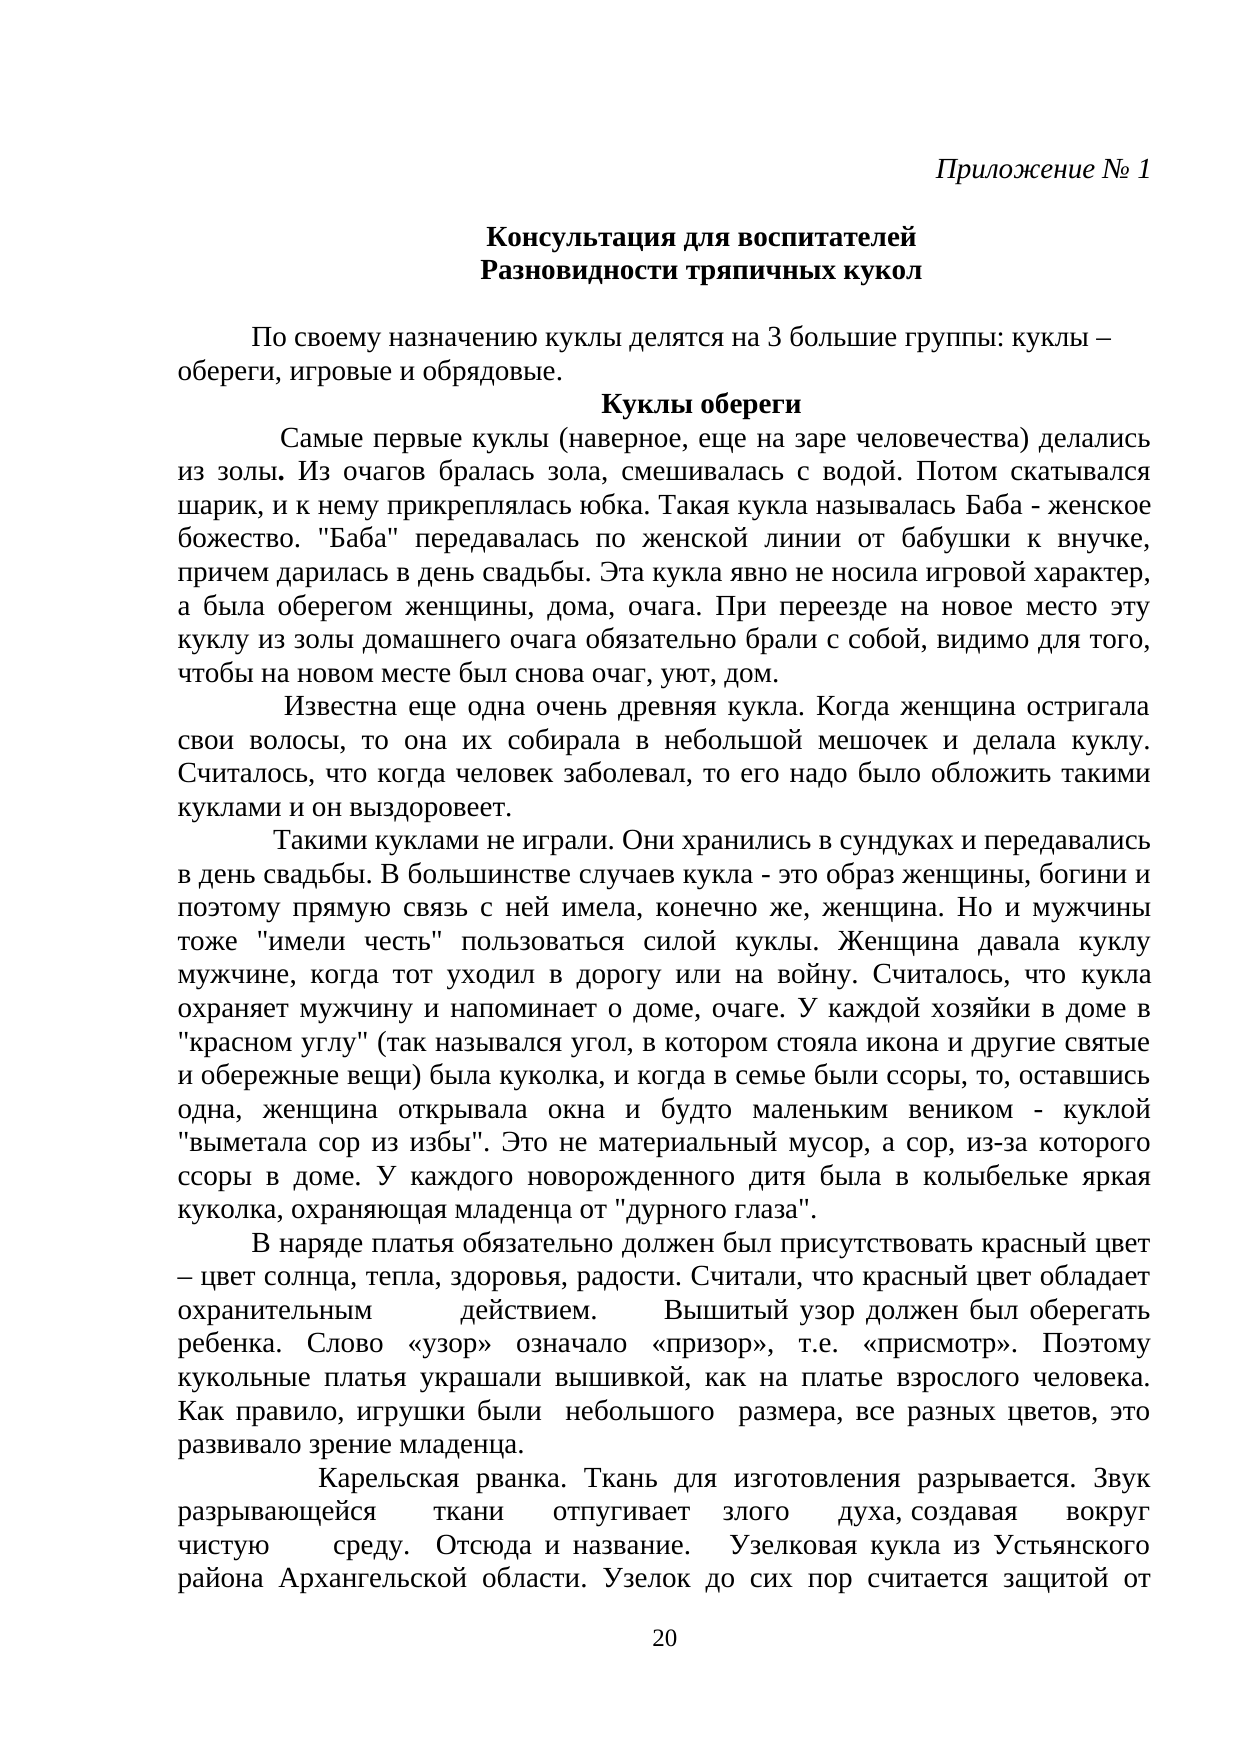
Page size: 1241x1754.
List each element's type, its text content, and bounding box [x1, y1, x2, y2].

text Известна еще одна очень древняя кукла. Когда женщина остригала свои волосы, то она их собирала в небольшой мешочек и делала куклу. Считалось, что когда человек заболевал, то его надо было обложить такими куклами и он выздоровеет. [177, 688, 1152, 822]
text По своему назначению куклы делятся на 3 большие группы: куклы – обереги, игровые и обрядовые. [177, 319, 1152, 386]
text Консультация для воспитателей [177, 219, 1152, 252]
text Разновидности тряпичных кукол [177, 252, 1152, 286]
text В наряде платья обязательно должен был присутствовать красный цвет – цвет солнца, тепла, здоровья, радости. Считали, что красный цвет обладает охранительным действием. Вышитый узор должен был оберегать ребенка. Слово «узор» означало «призор», т.е. «присмотр». Поэтому кукольные платья украшали вышивкой, как на платье взрослого человека. Как правило, игрушки были небольшого размера, все разных цветов, это развивало зрение младенца. [177, 1225, 1152, 1460]
text Самые первые куклы (наверное, еще на заре человечества) делались из золы. Из очагов бралась зола, смешивалась с водой. Потом скатывался шарик, и к нему прикреплялась юбка. Такая кукла называлась Баба - женское божество. "Баба" передавалась по женской линии от бабушки к внучке, причем дарилась в день свадьбы. Эта кукла явно не носила игровой характер, а была оберегом женщины, дома, очага. При переезде на новое место эту куклу из золы домашнего очага обязательно брали с собой, видимо для того, чтобы на новом месте был снова очаг, уют, дом. [177, 420, 1152, 688]
text Приложение № 1 [177, 152, 1152, 185]
text Куклы обереги [177, 386, 1152, 420]
text Такими куклами не играли. Они хранились в сундуках и передавались в день свадьбы. В большинстве случаев кукла - это образ женщины, богини и поэтому прямую связь с ней имела, конечно же, женщина. Но и мужчины тоже "имели честь" пользоваться силой куклы. Женщина давала куклу мужчине, когда тот уходил в дорогу или на войну. Считалось, что кукла охраняет мужчину и напоминает о доме, очаге. У каждой хозяйки в доме в "красном углу" (так назывался угол, в котором стояла икона и другие святые и обережные вещи) была куколка, и когда в семье были ссоры, то, оставшись одна, женщина открывала окна и будто маленьким веником - куклой "выметала сор из избы". Это не материальный мусор, а сор, из-за которого ссоры в доме. У каждого новорожденного дитя была в колыбельке яркая куколка, охраняющая младенца от "дурного глаза". [177, 822, 1152, 1225]
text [177, 1460, 1152, 1594]
